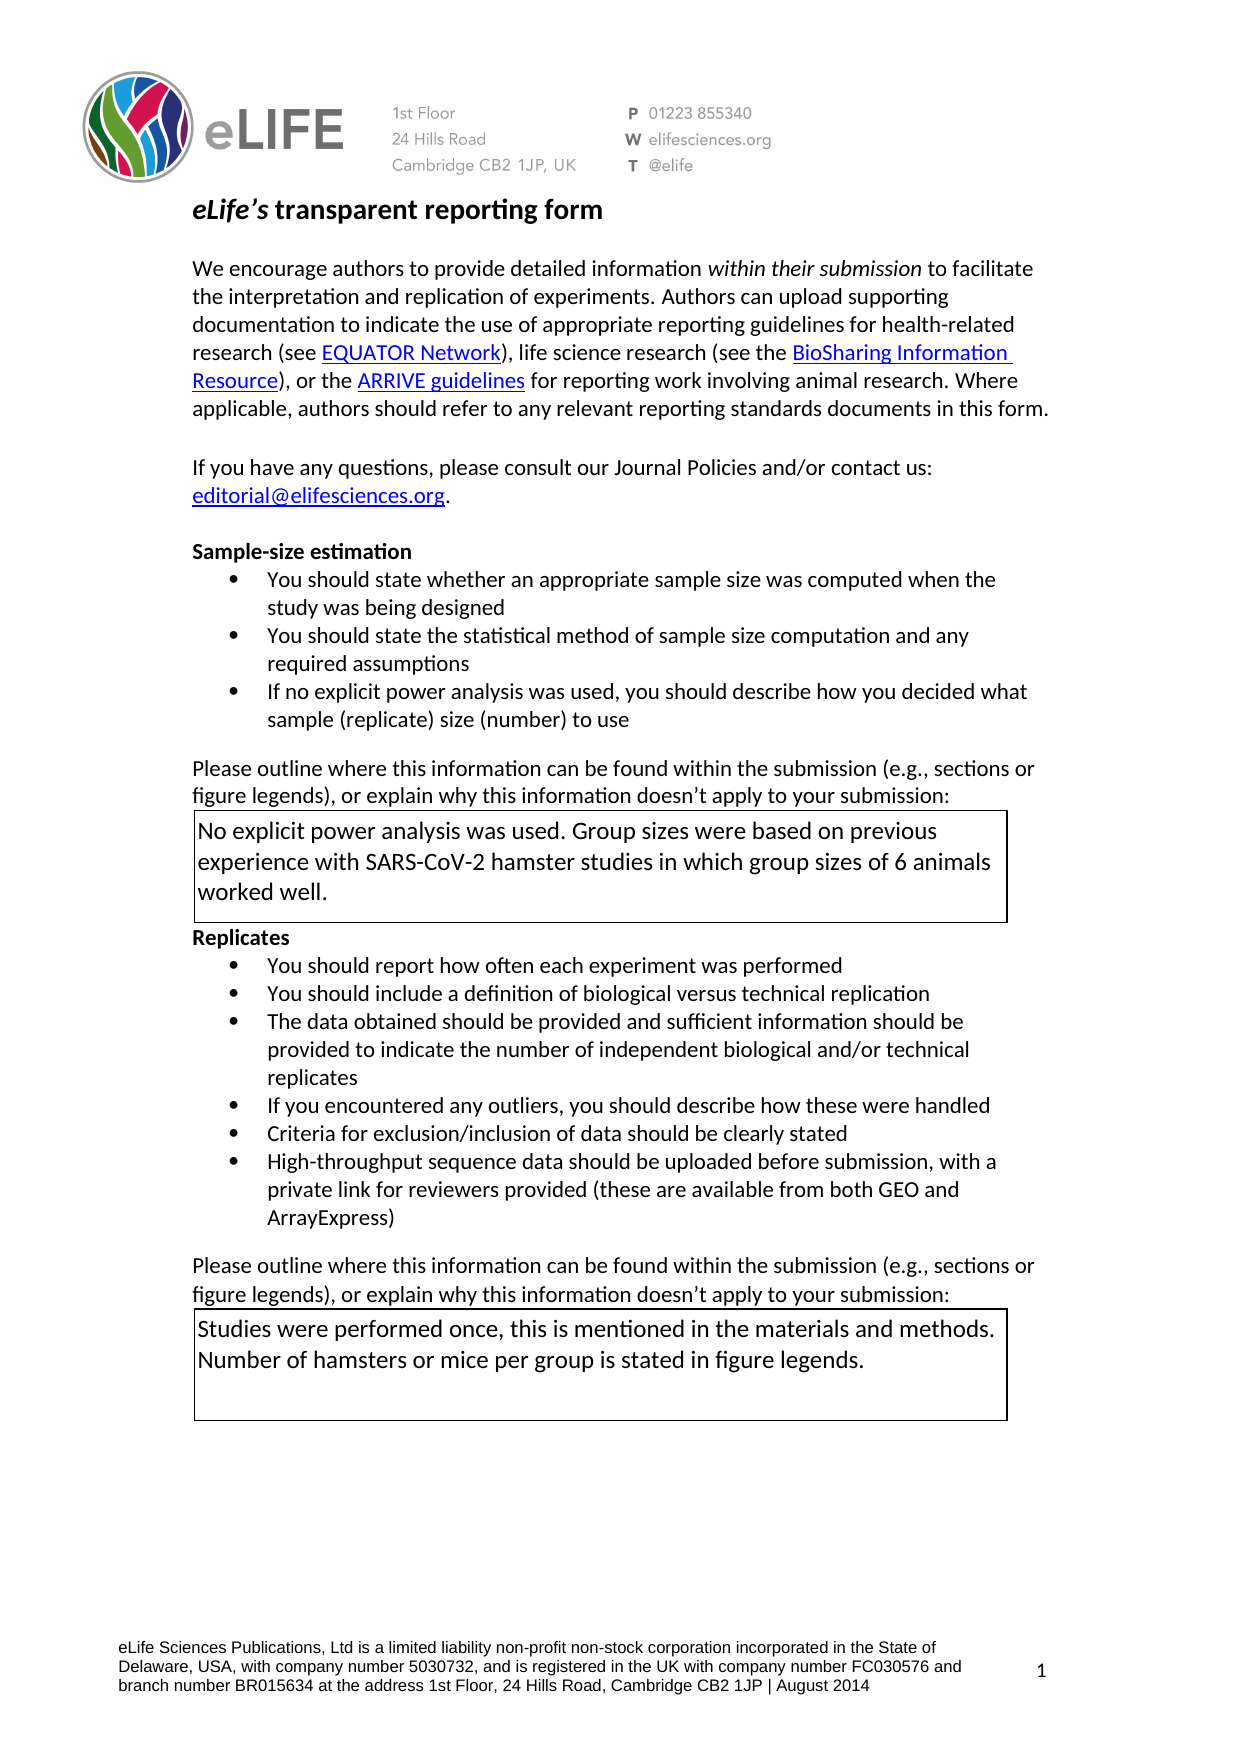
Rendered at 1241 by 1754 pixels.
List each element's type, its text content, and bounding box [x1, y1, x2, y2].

list If no explicit power analysis was used, you should describe how you decided what sample (replicate) size (number) to use [229, 677, 1053, 733]
text Studies were performed once, this is mentioned in the materials and methods. Number of hamsters or mice per group is stated in figure legends. [195, 1311, 1006, 1377]
list You should report how often each experiment was performed [229, 951, 1053, 979]
list If you encountered any outliers, you should describe how these were handled [229, 1091, 1053, 1119]
list You should include a definition of biological versus technical replication [229, 979, 1053, 1007]
text No explicit power analysis was used. Group sizes were based on previous experience with SARS-CoV-2 hamster studies in which group sizes of 6 animals worked well. [195, 813, 1006, 909]
list Criteria for exclusion/inclusion of data should be clearly stated [229, 1119, 1053, 1147]
list The data obtained should be provided and sufficient information should be provided to indicate the number of independent biological and/or technical replicates [229, 1007, 1053, 1091]
text Replicates [192, 838, 1053, 951]
list You should state the statistical method of sample size computation and any required assumptions [229, 621, 1053, 677]
picture [73, 59, 784, 191]
text Sample-size estimation [192, 537, 1053, 565]
text We encourage authors to provide detailed information within their submission to facilitate the interpretation and replication of experiments. Authors can upload supporting documentation to indicate the use of appropriate reporting guidelines for health-related research (see EQUATOR Network), life science research (see the BioSharing Information Resource), or the ARRIVE guidelines for reporting work involving animal research. Where applicable, authors should refer to any relevant reporting standards documents in this form. [192, 254, 1053, 423]
text If you have any questions, please consult our Journal Policies and/or contact us: editorial@elifesciences.org. [192, 453, 1053, 509]
list You should state whether an appropriate sample size was computed when the study was being designed [229, 565, 1053, 621]
list High-throughput sequence data should be uploaded before submission, with a private link for reviewers provided (these are available from both GEO and ArrayExpress) [229, 1147, 1053, 1231]
text eLife’s transparent reporting form [192, 191, 1053, 226]
